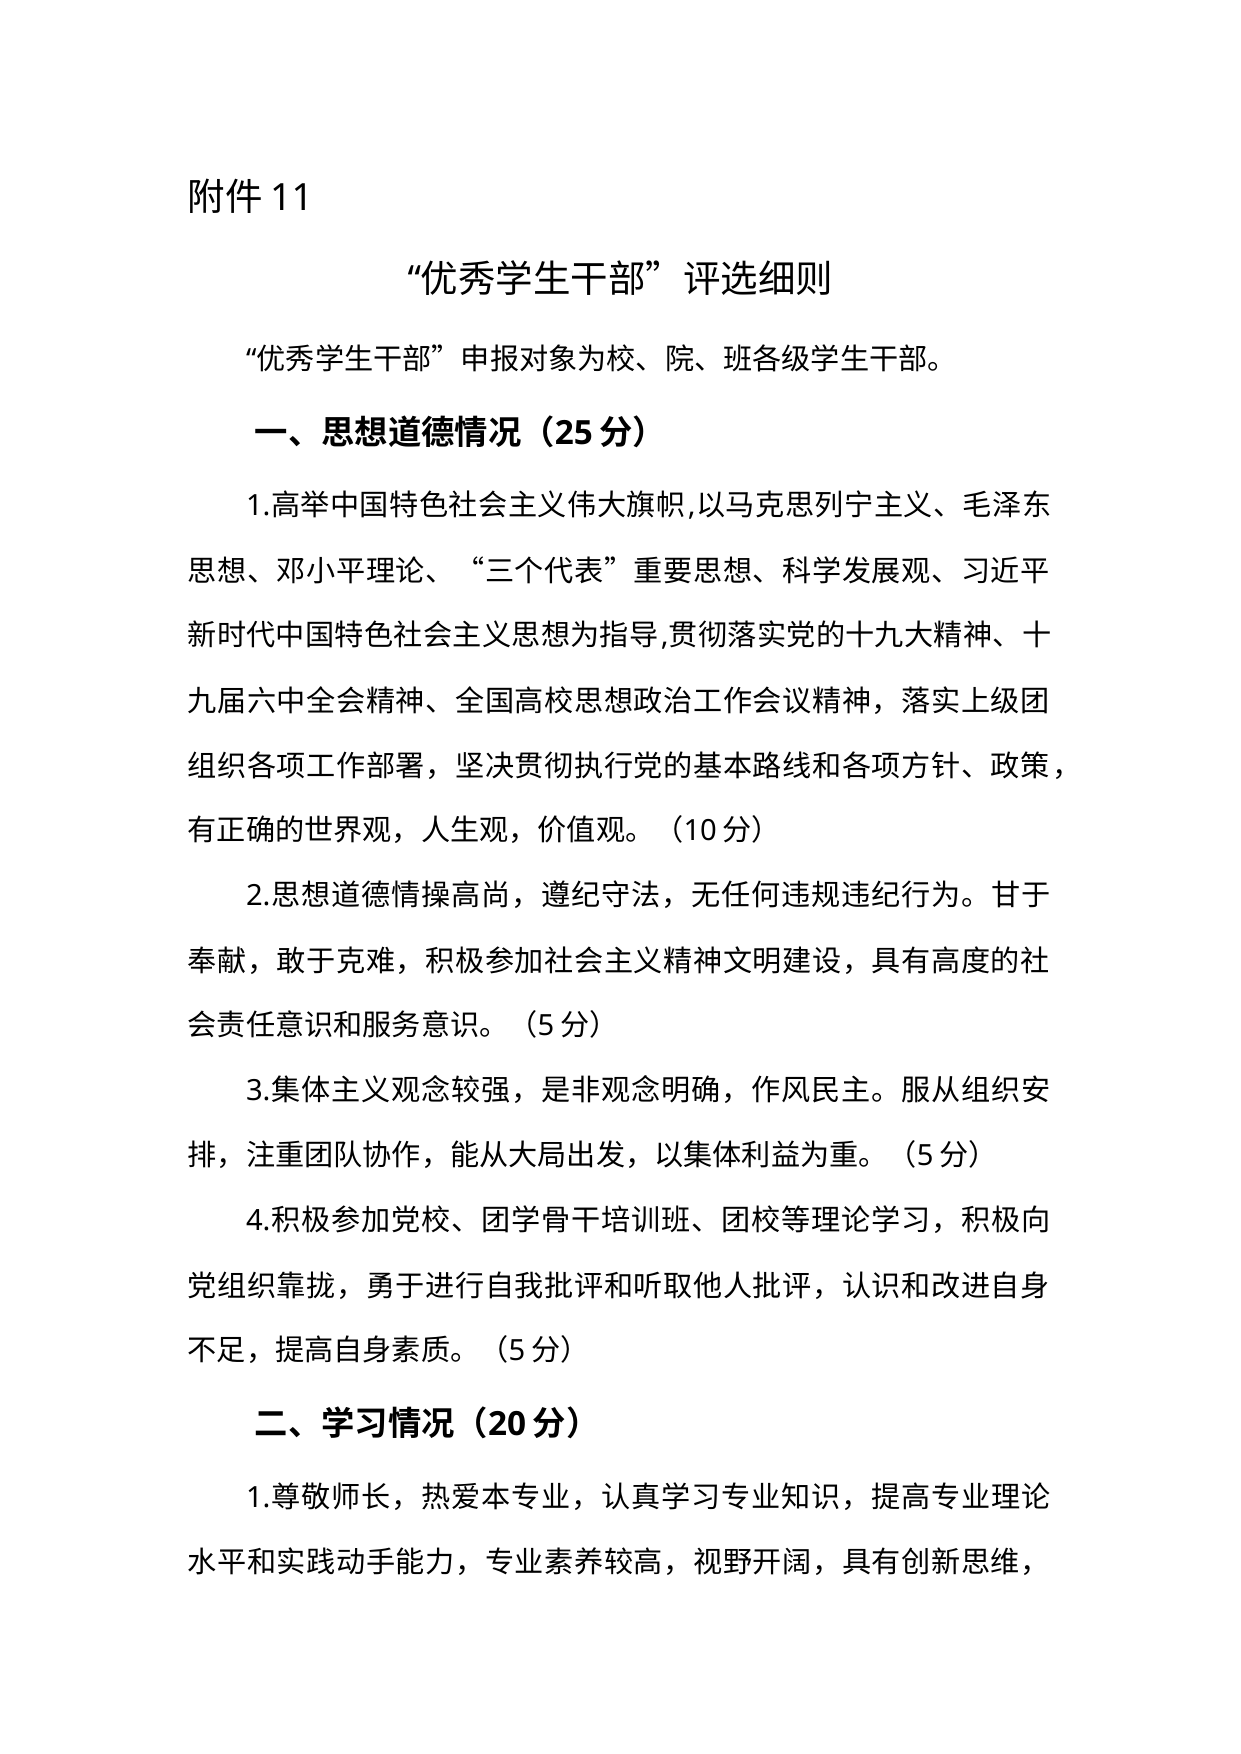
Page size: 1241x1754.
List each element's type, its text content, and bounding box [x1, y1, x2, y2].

text 3.集体主义观念较强，是非观念明确，作风民主。服从组织安排，注重团队协作，能从大局出发，以集体利益为重。（5分） [187, 1056, 1053, 1186]
text 附件11 [187, 162, 1053, 227]
text “优秀学生干部”评选细则 [187, 243, 1053, 308]
text 2.思想道德情操高尚，遵纪守法，无任何违规违纪行为。甘于奉献，敢于克难，积极参加社会主义精神文明建设，具有高度的社会责任意识和服务意识。（5分） [187, 861, 1053, 1056]
text 一、思想道德情况（25分） [187, 398, 1053, 463]
text 4.积极参加党校、团学骨干培训班、团校等理论学习，积极向党组织靠拢，勇于进行自我批评和听取他人批评，认识和改进自身不足，提高自身素质。（5分） [187, 1186, 1053, 1381]
text 二、学习情况（20分） [187, 1389, 1053, 1454]
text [187, 1462, 1053, 1592]
text “优秀学生干部”申报对象为校、院、班各级学生干部。 [187, 324, 1053, 389]
text 1.高举中国特色社会主义伟大旗帜,以马克思列宁主义、毛泽东思想、邓小平理论、“三个代表”重要思想、科学发展观、习近平新时代中国特色社会主义思想为指导,贯彻落实党的十九大精神、十九届六中全会精神、全国高校思想政治工作会议精神，落实上级团组织各项工作部署，坚决贯彻执行党的基本路线和各项方针、政策，有正确的世界观，人生观，价值观。（10分） [187, 471, 1053, 861]
